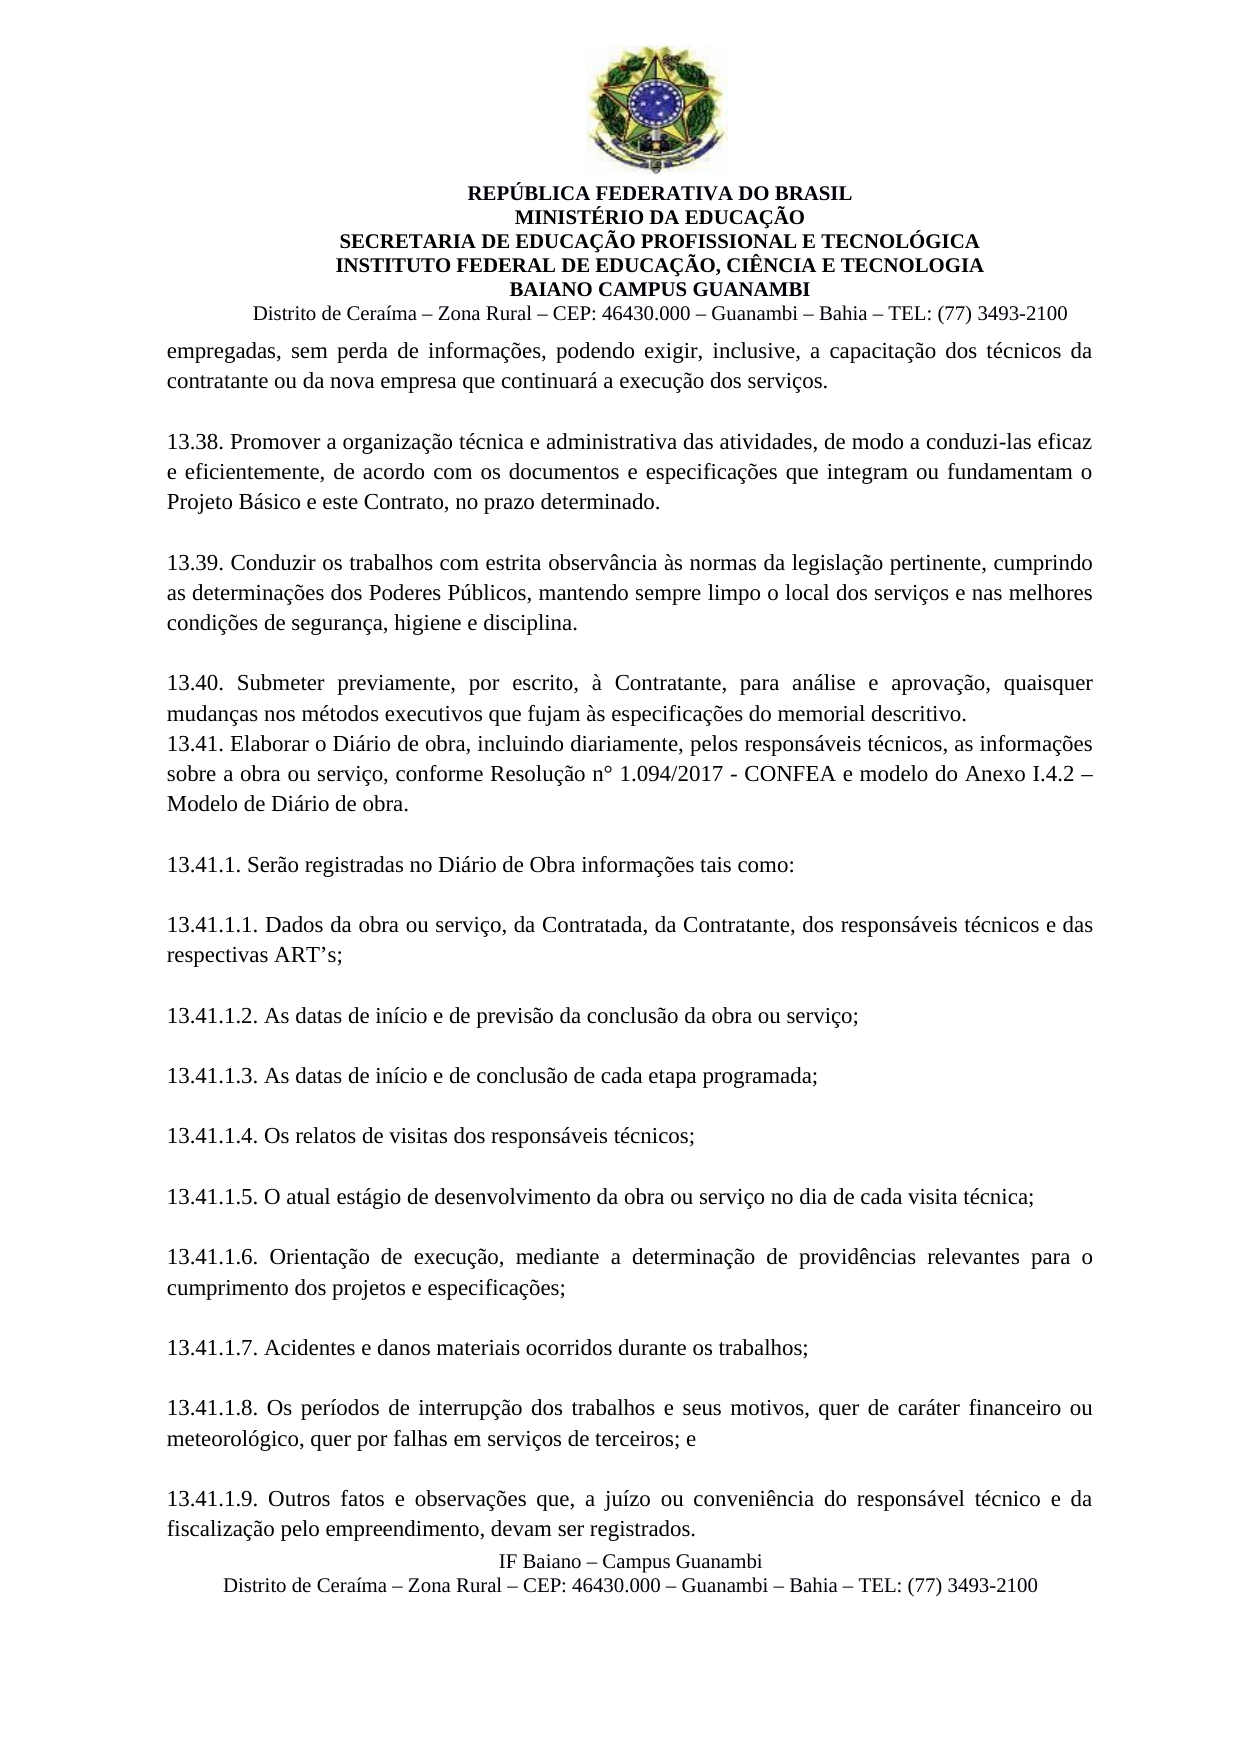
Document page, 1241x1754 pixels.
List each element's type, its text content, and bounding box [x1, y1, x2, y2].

text 13.40. Submeter previamente, por escrito, à Contratante, para análise e aprovação, quaisquer mudanças nos métodos executivos que fujam às especificações do memorial descritivo. [167, 669, 1094, 726]
text 13.41.1.9. Outros fatos e observações que, a juízo ou conveniência do responsável técnico e da fiscalização pelo empreendimento, devam ser registrados. [167, 1485, 1094, 1542]
text 13.41.1.1. Dados da obra ou serviço, da Contratada, da Contratante, dos responsáveis técnicos e das respectivas ART’s; [167, 911, 1094, 968]
text 13.41.1.8. Os períodos de interrupção dos trabalhos e seus motivos, quer de caráter financeiro ou meteorológico, quer por falhas em serviços de terceiros; e [167, 1394, 1094, 1451]
text 13.39. Conduzir os trabalhos com estrita observância às normas da legislação pertinente, cumprindo as determinações dos Poderes Públicos, mantendo sempre limpo o local dos serviços e nas melhores condições de segurança, higiene e disciplina. [167, 549, 1094, 635]
text 13.41.1.6. Orientação de execução, mediante a determinação de providências relevantes para o cumprimento dos projetos e especificações; [167, 1243, 1094, 1300]
text 13.41.1.7. Acidentes e danos materiais ocorridos durante os trabalhos; [167, 1334, 1094, 1360]
picture [586, 45, 729, 175]
text 13.41.1.2. As datas de início e de previsão da conclusão da obra ou serviço; [167, 1002, 1094, 1028]
text 13.41. Elaborar o Diário de obra, incluindo diariamente, pelos responsáveis técnicos, as informações sobre a obra ou serviço, conforme Resolução n° 1.094/2017 - CONFEA e modelo do Anexo I.4.2 – Modelo de Diário de obra. [167, 730, 1094, 817]
text 13.41.1.4. Os relatos de visitas dos responsáveis técnicos; [167, 1123, 1094, 1149]
text 13.41.1.3. As datas de início e de conclusão de cada etapa programada; [167, 1062, 1094, 1088]
text 13.41.1. Serão registradas no Diário de Obra informações tais como: [167, 851, 1094, 877]
text 13.38. Promover a organização técnica e administrativa das atividades, de modo a conduzi-las eficaz e eficientemente, de acordo com os documentos e especificações que integram ou fundamentam o Projeto Básico e este Contrato, no prazo determinado. [167, 428, 1094, 514]
text 13.41.1.5. O atual estágio de desenvolvimento da obra ou serviço no dia de cada visita técnica; [167, 1183, 1094, 1209]
